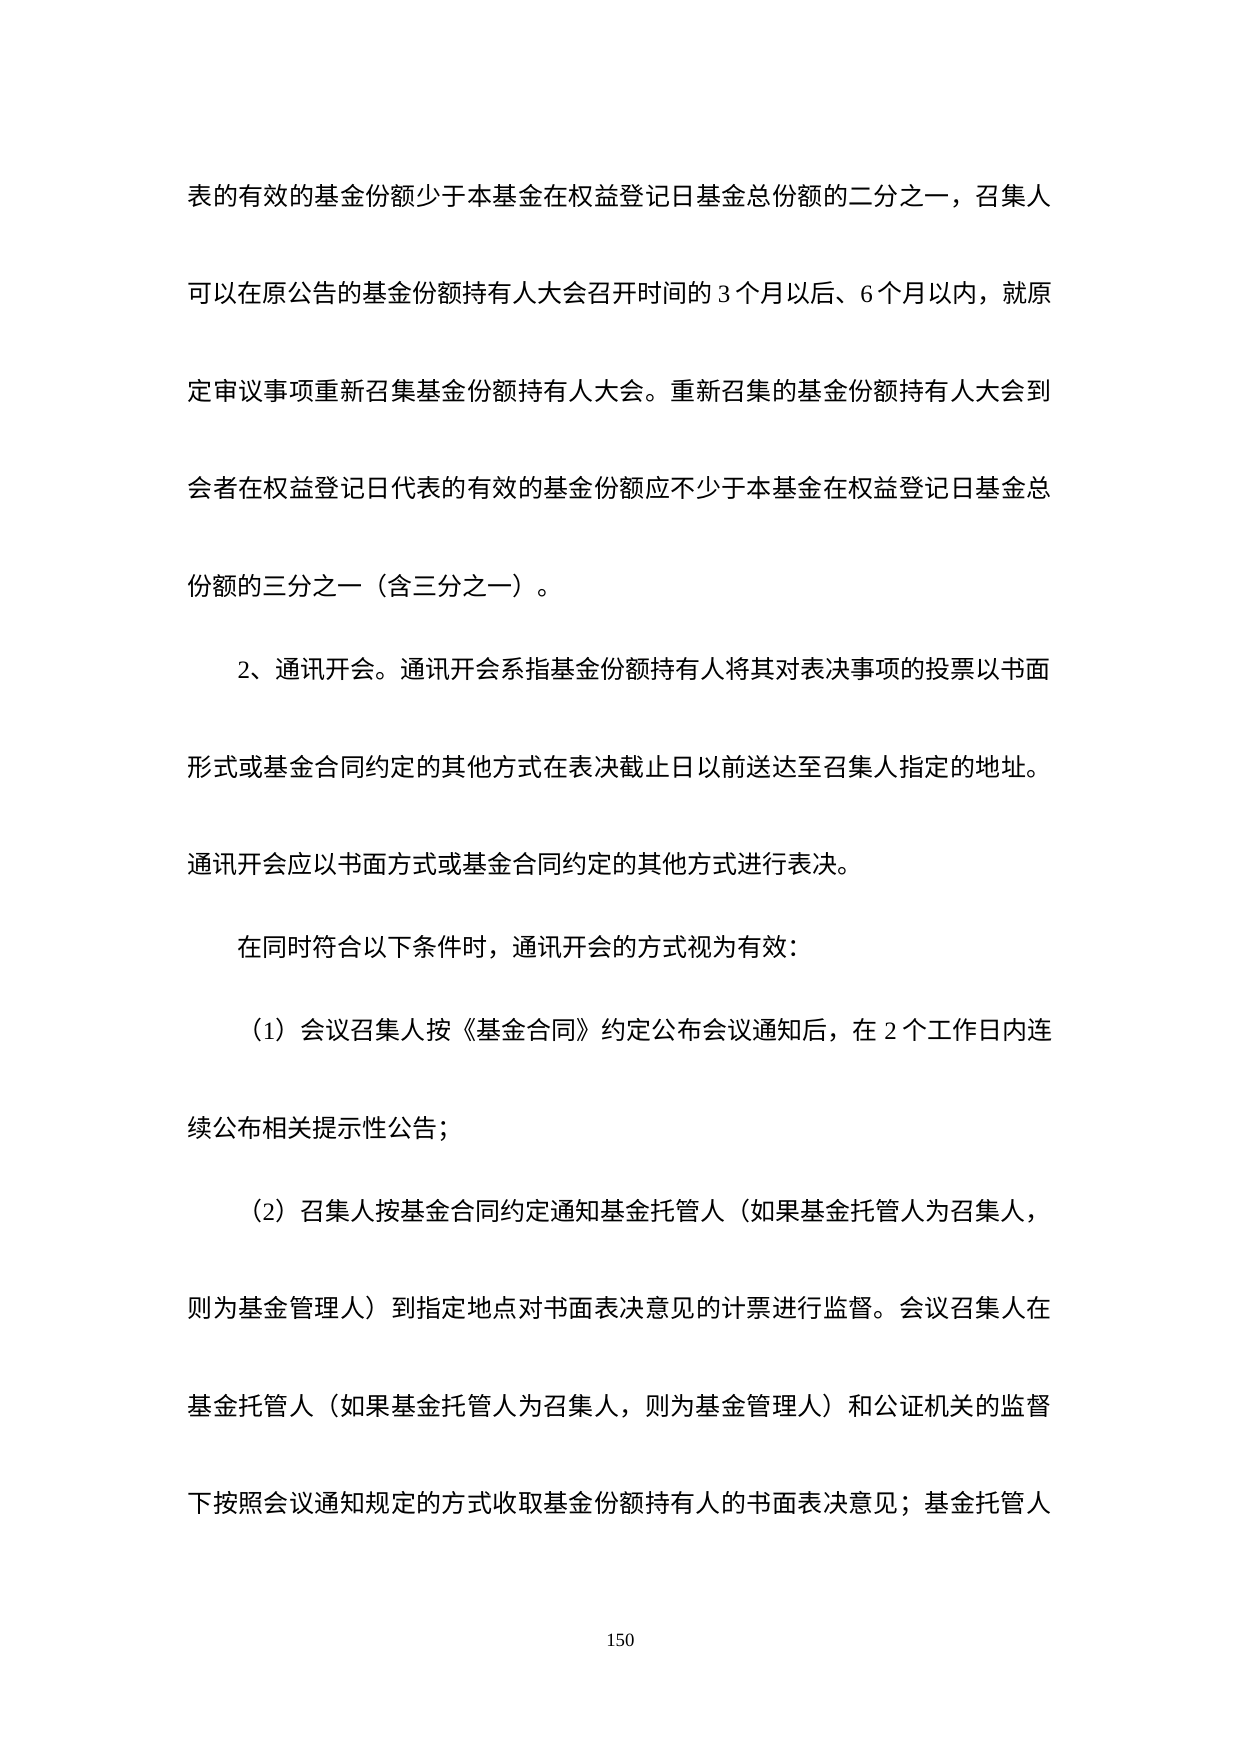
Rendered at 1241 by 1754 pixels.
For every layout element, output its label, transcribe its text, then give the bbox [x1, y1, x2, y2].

text （1）会议召集人按《基金合同》约定公布会议通知后，在2个工作日内连续公布相关提示性公告； [187, 996, 1053, 1159]
text 在同时符合以下条件时，通讯开会的方式视为有效： [187, 913, 1053, 978]
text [187, 1177, 1053, 1534]
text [187, 162, 1053, 617]
text 2、通讯开会。通讯开会系指基金份额持有人将其对表决事项的投票以书面形式或基金合同约定的其他方式在表决截止日以前送达至召集人指定的地址。通讯开会应以书面方式或基金合同约定的其他方式进行表决。 [187, 635, 1053, 895]
